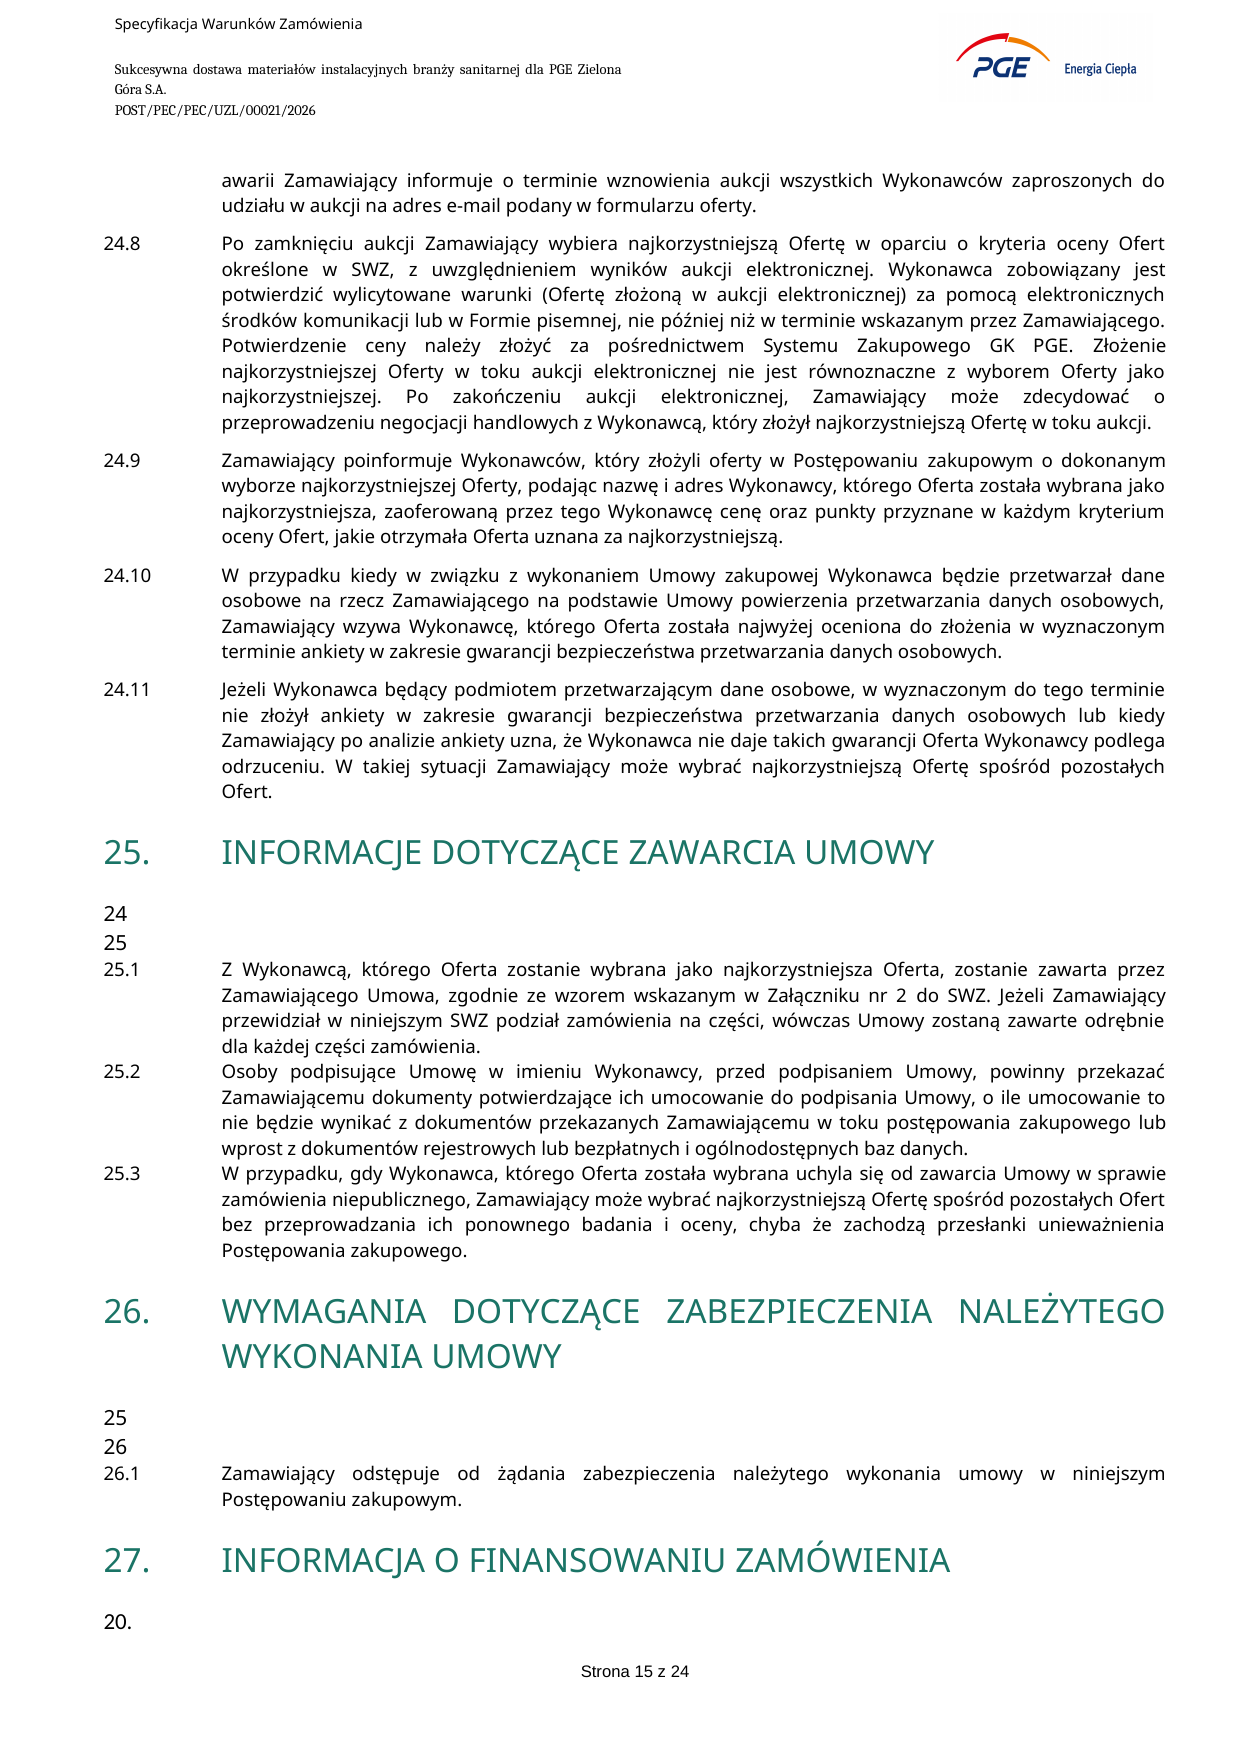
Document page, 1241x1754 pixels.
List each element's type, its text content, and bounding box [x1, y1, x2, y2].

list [103, 167, 1166, 218]
list Po zamknięciu aukcji Zamawiający wybiera najkorzystniejszą Ofertę w oparciu o kryteria oceny Ofert określone w SWZ, z uwzględnieniem wyników aukcji elektronicznej. Wykonawca zobowiązany jest potwierdzić wylicytowane warunki (Ofertę złożoną w aukcji elektronicznej) za pomocą elektronicznych środków komunikacji lub w Formie pisemnej, nie później niż w terminie wskazanym przez Zamawiającego. Potwierdzenie ceny należy złożyć za pośrednictwem Systemu Zakupowego GK PGE. Złożenie najkorzystniejszej Oferty w toku aukcji elektronicznej nie jest równoznaczne z wyborem Oferty jako najkorzystniejszej. Po zakończeniu aukcji elektronicznej, Zamawiający może zdecydować o przeprowadzeniu negocjacji handlowych z Wykonawcą, który złożył najkorzystniejszą Ofertę w toku aukcji. [103, 231, 1166, 435]
list W przypadku kiedy w związku z wykonaniem Umowy zakupowej Wykonawca będzie przetwarzał dane osobowe na rzecz Zamawiającego na podstawie Umowy powierzenia przetwarzania danych osobowych, Zamawiający wzywa Wykonawcę, którego Oferta została najwyżej oceniona do złożenia w wyznaczonym terminie ankiety w zakresie gwarancji bezpieczeństwa przetwarzania danych osobowych. [103, 562, 1166, 664]
list Osoby podpisujące Umowę w imieniu Wykonawcy, przed podpisaniem Umowy, powinny przekazać Zamawiającemu dokumenty potwierdzające ich umocowanie do podpisania Umowy, o ile umocowanie to nie będzie wynikać z dokumentów przekazanych Zamawiającemu w toku postępowania zakupowego lub wprost z dokumentów rejestrowych lub bezpłatnych i ogólnodostępnych baz danych. [103, 1058, 1166, 1161]
list Jeżeli Wykonawca będący podmiotem przetwarzającym dane osobowe, w wyznaczonym do tego terminie nie złożył ankiety w zakresie gwarancji bezpieczeństwa przetwarzania danych osobowych lub kiedy Zamawiający po analizie ankiety uzna, że Wykonawca nie daje takich gwarancji Oferta Wykonawcy podlega odrzuceniu. W takiej sytuacji Zamawiający może wybrać najkorzystniejszą Ofertę spośród pozostałych Ofert. [103, 676, 1166, 804]
subtitle INFORMACJA O FINANSOWANIU ZAMÓWIENIA [103, 1536, 1166, 1582]
picture [938, 13, 1153, 102]
list Zamawiający poinformuje Wykonawców, który złożyli oferty w Postępowaniu zakupowym o dokonanym wyborze najkorzystniejszej Oferty, podając nazwę i adres Wykonawcy, którego Oferta została wybrana jako najkorzystniejsza, zaoferowaną przez tego Wykonawcę cenę oraz punkty przyznane w każdym kryterium oceny Ofert, jakie otrzymała Oferta uznana za najkorzystniejszą. [103, 447, 1166, 549]
list W przypadku, gdy Wykonawca, którego Oferta została wybrana uchyla się od zawarcia Umowy w sprawie zamówienia niepublicznego, Zamawiający może wybrać najkorzystniejszą Ofertę spośród pozostałych Ofert bez przeprowadzania ich ponownego badania i oceny, chyba że zachodzą przesłanki unieważnienia Postępowania zakupowego. [103, 1161, 1166, 1263]
subtitle WYMAGANIA DOTYCZĄCE ZABEZPIECZENIA NALEŻYTEGO WYKONANIA UMOWY [103, 1288, 1166, 1378]
list Zamawiający odstępuje od żądania zabezpieczenia należytego wykonania umowy w niniejszym Postępowaniu zakupowym. [103, 1460, 1166, 1511]
subtitle INFORMACJE DOTYCZĄCE ZAWARCIA UMOWY [103, 829, 1166, 874]
list Z Wykonawcą, którego Oferta zostanie wybrana jako najkorzystniejsza Oferta, zostanie zawarta przez Zamawiającego Umowa, zgodnie ze wzorem wskazanym w Załączniku nr 2 do SWZ. Jeżeli Zamawiający przewidział w niniejszym SWZ podział zamówienia na części, wówczas Umowy zostaną zawarte odrębnie dla każdej części zamówienia. [103, 956, 1166, 1058]
